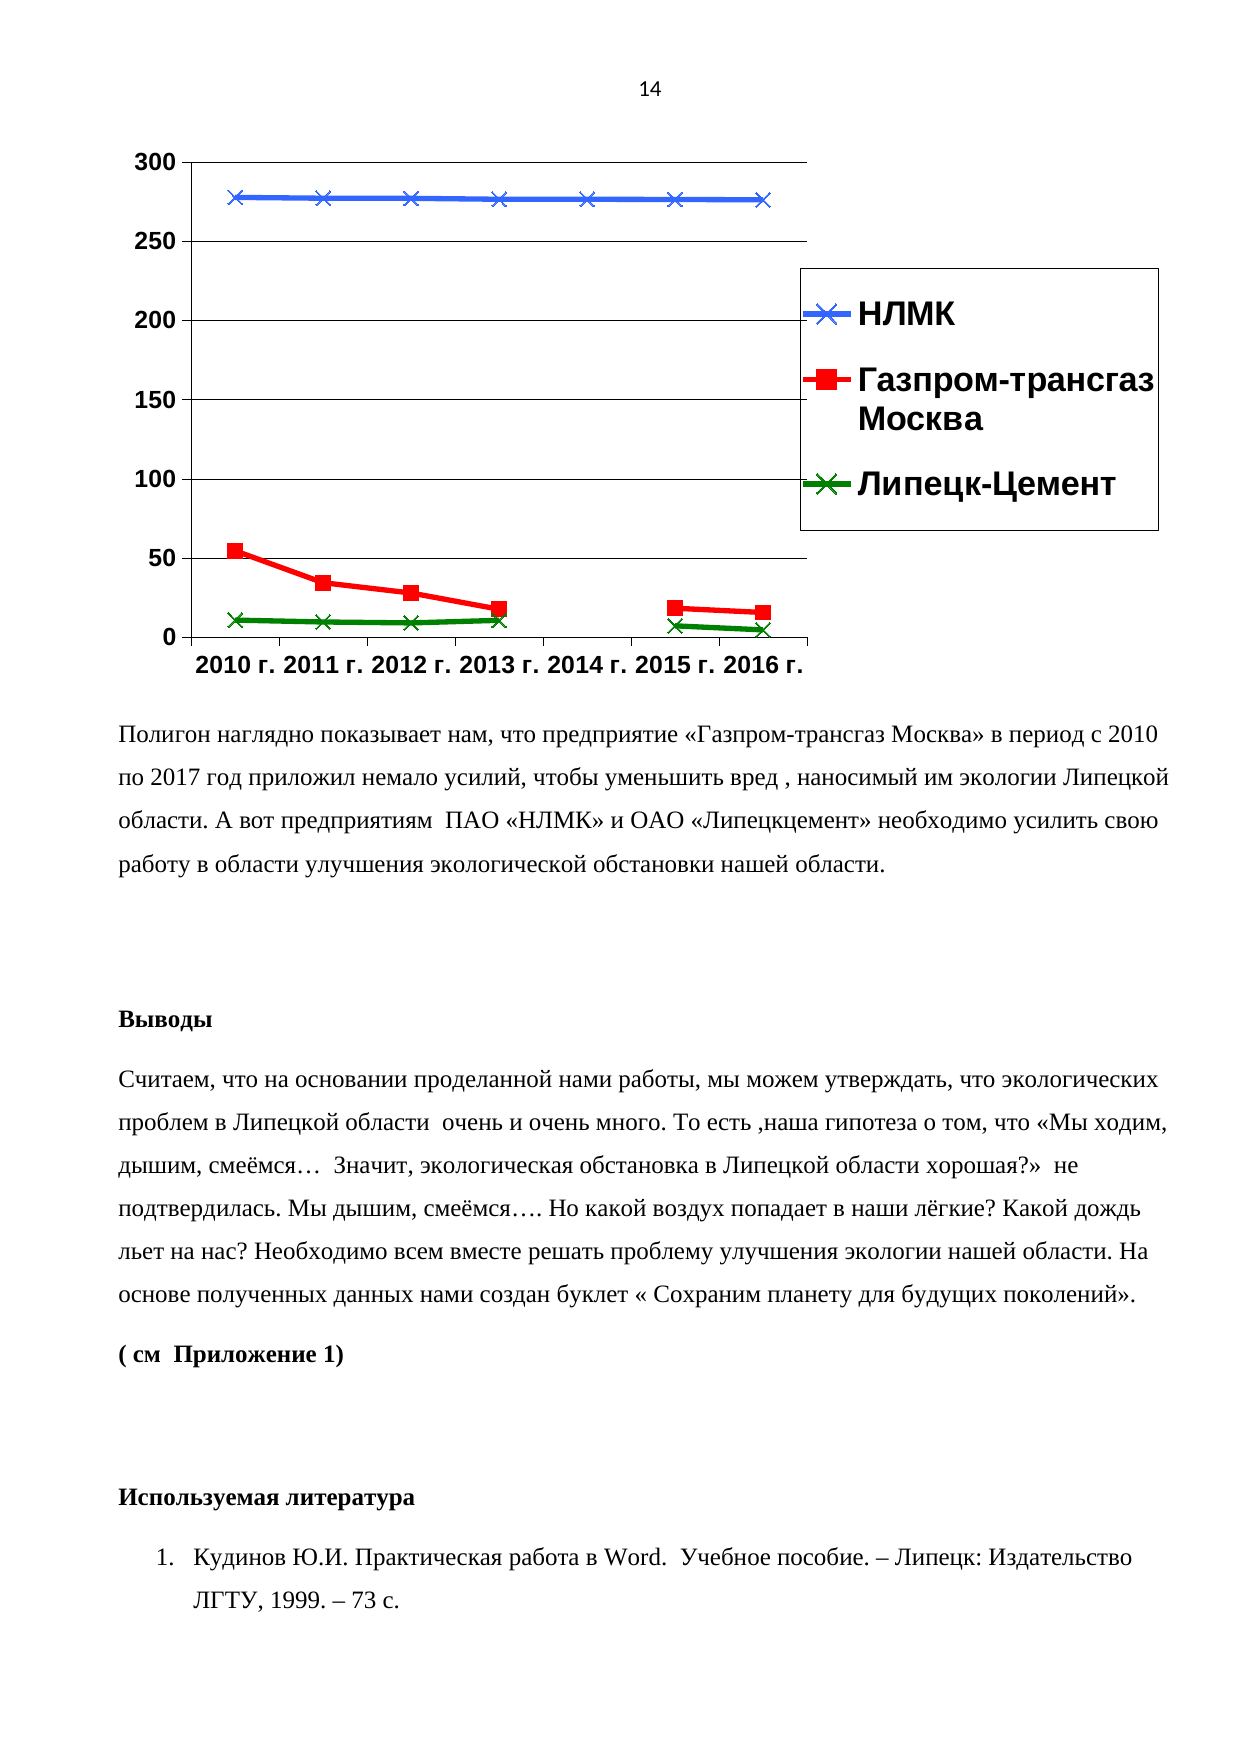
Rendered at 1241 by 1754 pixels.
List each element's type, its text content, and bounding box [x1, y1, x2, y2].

list Кудинов Ю.И. Практическая работа в Word. Учебное пособие. – Липецк: Издательство ЛГТУ, 1999. – 73 с. [156, 1542, 1181, 1614]
text ( см Приложение 1) [118, 1339, 1181, 1368]
text Используемая литература [118, 1482, 1181, 1511]
text Считаем, что на основании проделанной нами работы, мы можем утверждать, что экологических проблем в Липецкой области очень и очень много. То есть ,наша гипотеза о том, что «Мы ходим, дышим, смеёмся… Значит, экологическая обстановка в Липецкой области хорошая?» не подтвердилась. Мы дышим, смеёмся…. Но какой воздух попадает в наши лёгкие? Какой дождь льет на нас? Необходимо всем вместе решать проблему улучшения экологии нашей области. На основе полученных данных нами создан буклет « Сохраним планету для будущих поколений». [118, 1064, 1181, 1308]
text Полигон наглядно показывает нам, что предприятие «Газпром-трансгаз Москва» в период с 2010 по 2017 год приложил немало усилий, чтобы уменьшить вред , наносимый им экологии Липецкой области. А вот предприятиям ПАО «НЛМК» и ОАО «Липецкцемент» необходимо усилить свою работу в области улучшения экологической обстановки нашей области. [118, 719, 1181, 877]
text Выводы [118, 1004, 1181, 1033]
